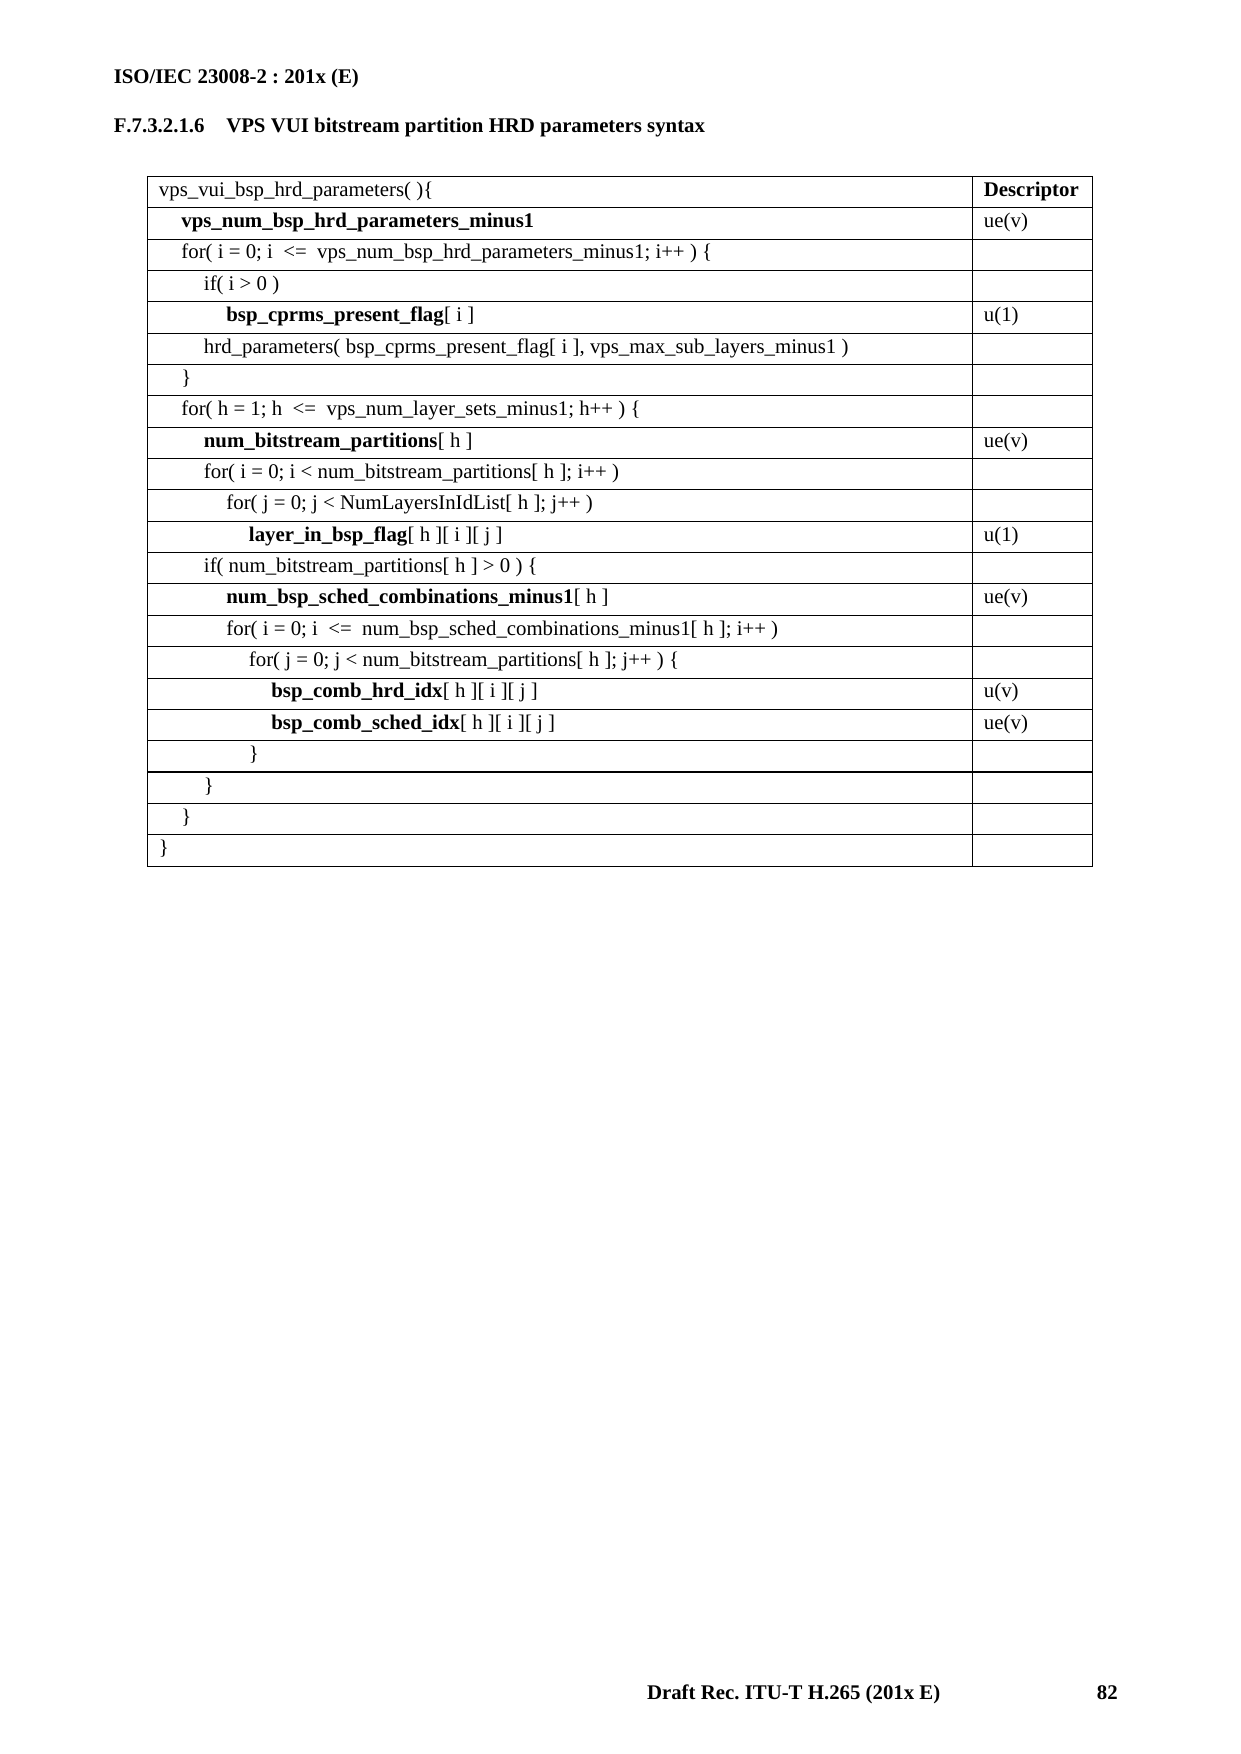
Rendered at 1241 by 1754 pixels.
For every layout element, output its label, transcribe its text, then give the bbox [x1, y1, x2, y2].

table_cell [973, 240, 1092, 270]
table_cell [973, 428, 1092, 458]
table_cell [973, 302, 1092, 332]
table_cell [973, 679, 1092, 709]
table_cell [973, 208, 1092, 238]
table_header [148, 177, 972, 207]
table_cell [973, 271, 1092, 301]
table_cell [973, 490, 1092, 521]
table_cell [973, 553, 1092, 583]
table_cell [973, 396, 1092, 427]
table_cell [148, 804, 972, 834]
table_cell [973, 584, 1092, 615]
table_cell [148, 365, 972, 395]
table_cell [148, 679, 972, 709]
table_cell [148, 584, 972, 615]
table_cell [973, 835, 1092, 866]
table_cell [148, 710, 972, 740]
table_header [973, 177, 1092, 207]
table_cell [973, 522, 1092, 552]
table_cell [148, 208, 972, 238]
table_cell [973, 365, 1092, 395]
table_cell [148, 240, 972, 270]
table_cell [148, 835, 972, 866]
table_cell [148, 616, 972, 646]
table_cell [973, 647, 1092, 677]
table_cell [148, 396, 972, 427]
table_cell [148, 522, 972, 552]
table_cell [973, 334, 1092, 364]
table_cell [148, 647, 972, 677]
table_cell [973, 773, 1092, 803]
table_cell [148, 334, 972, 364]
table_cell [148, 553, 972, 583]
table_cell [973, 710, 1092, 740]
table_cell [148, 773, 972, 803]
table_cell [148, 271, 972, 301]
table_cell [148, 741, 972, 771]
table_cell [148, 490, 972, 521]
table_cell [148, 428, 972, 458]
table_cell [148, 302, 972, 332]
list VPS VUI bitstream partition HRD parameters syntax [113, 113, 1127, 137]
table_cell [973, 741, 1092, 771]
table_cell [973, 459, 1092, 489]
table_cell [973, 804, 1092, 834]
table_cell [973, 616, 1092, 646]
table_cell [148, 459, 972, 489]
